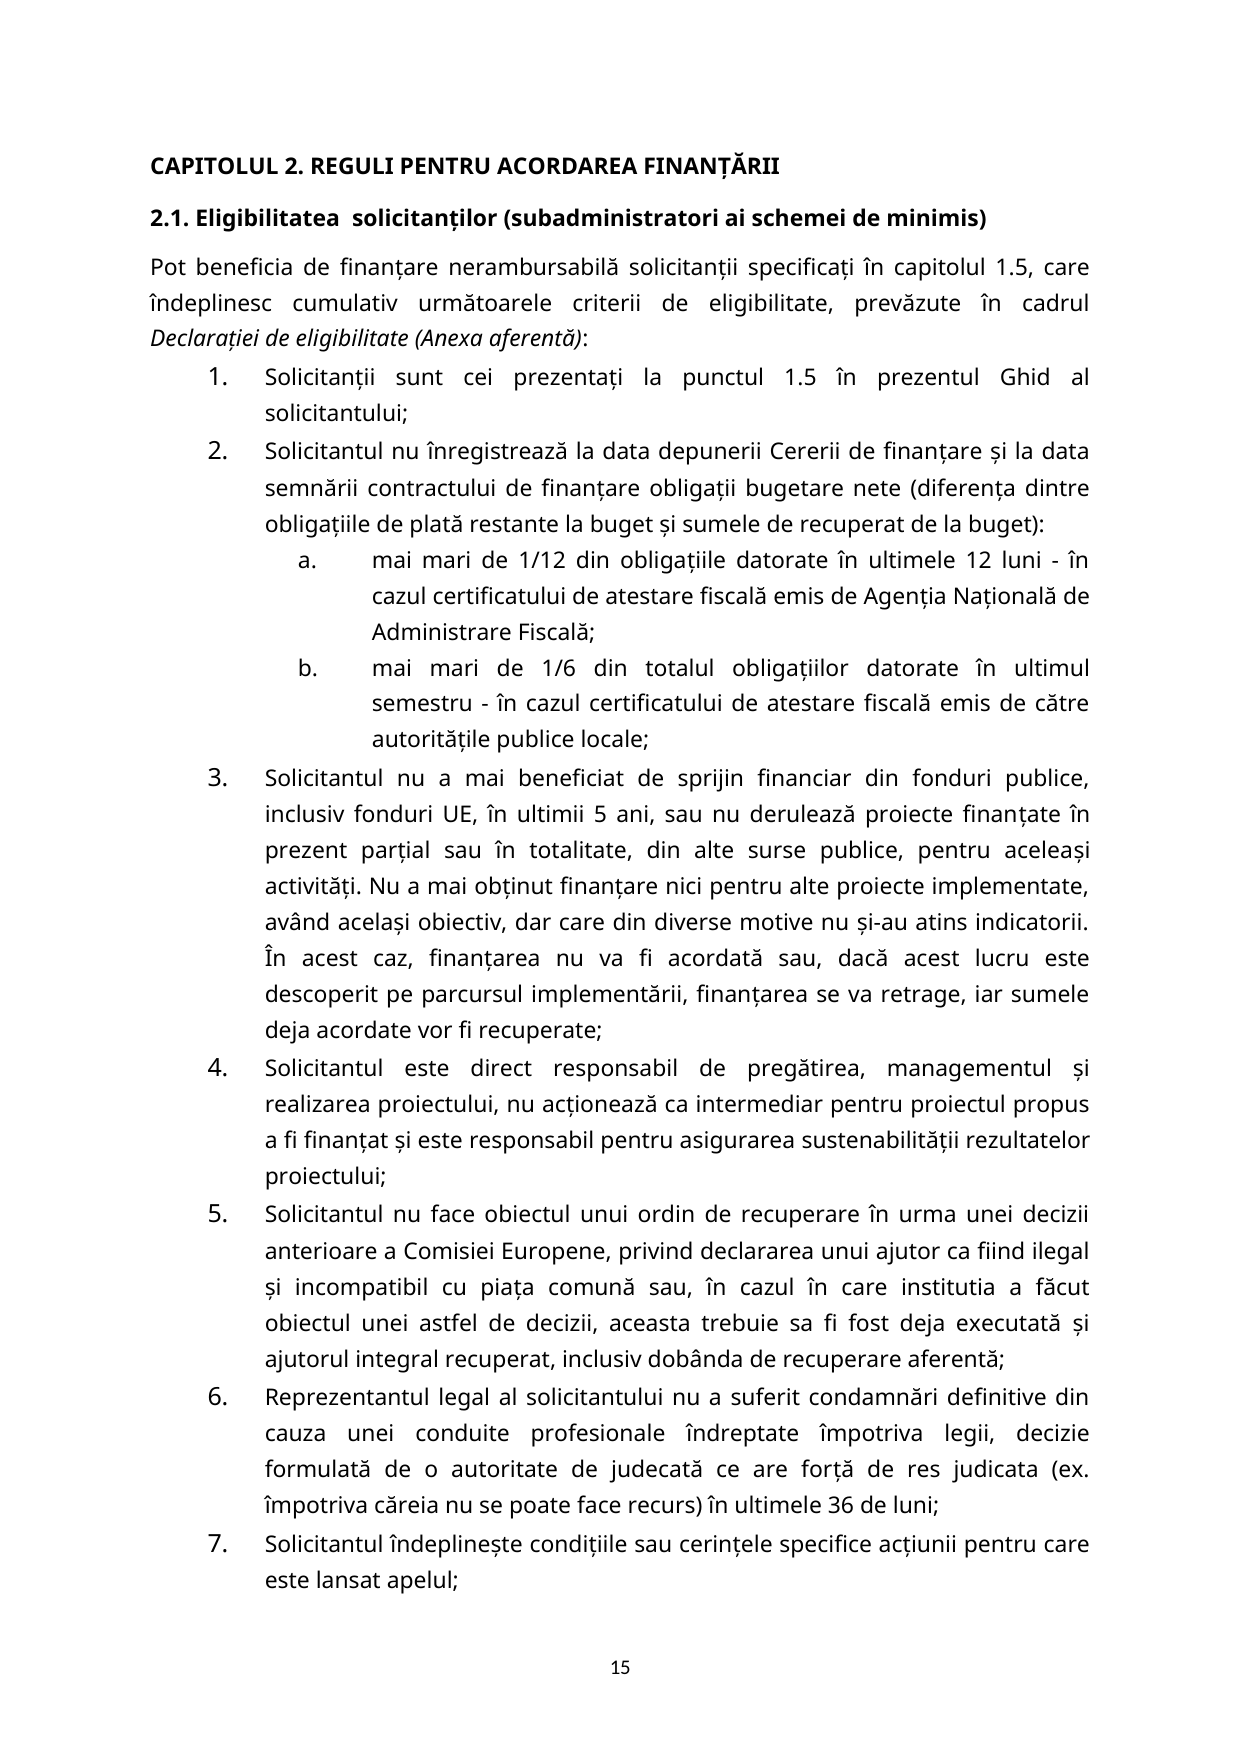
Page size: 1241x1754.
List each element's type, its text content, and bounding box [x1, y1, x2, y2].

text 2.1. Eligibilitatea solicitanților (subadministratori ai schemei de minimis) [150, 202, 1090, 233]
text Pot beneficia de finanţare nerambursabilă solicitanţii specificați în capitolul 1.5, care îndeplinesc cumulativ următoarele criterii de eligibilitate, prevăzute în cadrul Declarației de eligibilitate (Anexa aferentă): [150, 251, 1090, 354]
list Solicitantul nu a mai beneficiat de sprijin financiar din fonduri publice, inclusiv fonduri UE, în ultimii 5 ani, sau nu derulează proiecte finanţate în prezent parţial sau în totalitate, din alte surse publice, pentru aceleaşi activităţi. Nu a mai obținut finanțare nici pentru alte proiecte implementate, având același obiectiv, dar care din diverse motive nu și-au atins indicatorii. În acest caz, finanţarea nu va fi acordată sau, dacă acest lucru este descoperit pe parcursul implementării, finanţarea se va retrage, iar sumele deja acordate vor fi recuperate; [207, 759, 1090, 1045]
text CAPITOLUL 2. REGULI PENTRU ACORDAREA FINANȚĂRII [150, 150, 1090, 181]
list mai mari de 1/12 din obligaţiile datorate în ultimele 12 luni - în cazul certificatului de atestare fiscală emis de Agenţia Naţională de Administrare Fiscală; [298, 544, 1090, 647]
list Solicitantul este direct responsabil de pregătirea, managementul și realizarea proiectului, nu acţionează ca intermediar pentru proiectul propus a fi finanţat şi este responsabil pentru asigurarea sustenabilităţii rezultatelor proiectului; [207, 1049, 1090, 1191]
list Solicitantul nu face obiectul unui ordin de recuperare în urma unei decizii anterioare a Comisiei Europene, privind declararea unui ajutor ca fiind ilegal şi incompatibil cu piaţa comună sau, în cazul în care institutia a făcut obiectul unei astfel de decizii, aceasta trebuie sa fi fost deja executată şi ajutorul integral recuperat, inclusiv dobânda de recuperare aferentă; [207, 1196, 1090, 1374]
list Solicitantul îndeplineşte condiţiile sau cerinţele specifice acţiunii pentru care este lansat apelul; [207, 1525, 1090, 1595]
list Solicitanţii sunt cei prezentaţi la punctul 1.5 în prezentul Ghid al solicitantului; [207, 358, 1090, 428]
list mai mari de 1/6 din totalul obligaţiilor datorate în ultimul semestru - în cazul certificatului de atestare fiscală emis de către autorităţile publice locale; [298, 651, 1090, 754]
list Reprezentantul legal al solicitantului nu a suferit condamnări definitive din cauza unei conduite profesionale îndreptate împotriva legii, decizie formulată de o autoritate de judecată ce are forţă de res judicata (ex. împotriva căreia nu se poate face recurs) în ultimele 36 de luni; [207, 1379, 1090, 1521]
list Solicitantul nu înregistrează la data depunerii Cererii de finanţare şi la data semnării contractului de finanţare obligaţii bugetare nete (diferenţa dintre obligaţiile de plată restante la buget şi sumele de recuperat de la buget): [207, 433, 1090, 539]
